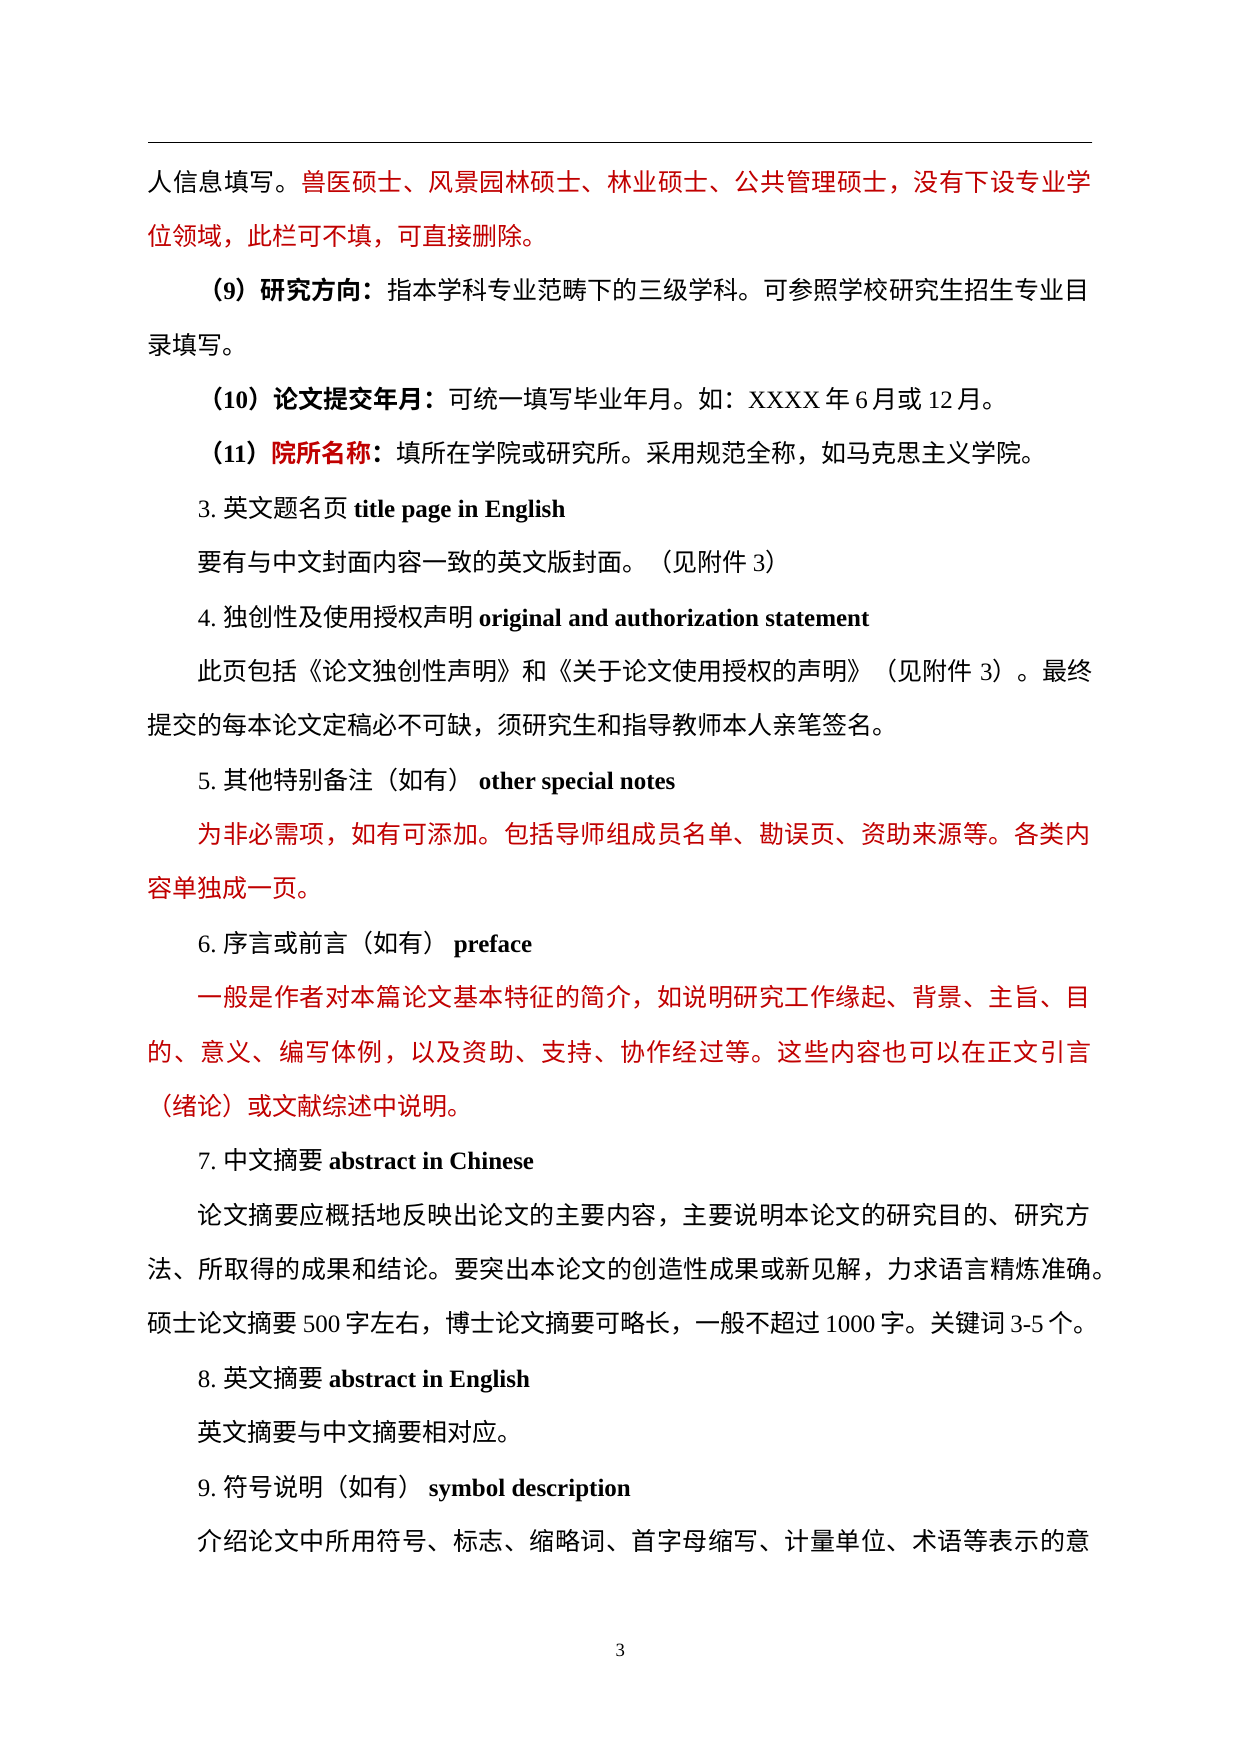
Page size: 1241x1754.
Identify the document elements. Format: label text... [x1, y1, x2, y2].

text 此页包括《论文独创性声明》和《关于论文使用授权的声明》（见附件3）。最终提交的每本论文定稿必不可缺，须研究生和指导教师本人亲笔签名。 [148, 651, 1092, 742]
text 要有与中文封面内容一致的英文版封面。（见附件3） [148, 543, 1092, 579]
text 4. 独创性及使用授权声明 original and authorization statement [148, 597, 1092, 633]
text 论文摘要应概括地反映出论文的主要内容，主要说明本论文的研究目的、研究方法、所取得的成果和结论。要突出本论文的创造性成果或新见解，力求语言精炼准确。硕士论文摘要500字左右，博士论文摘要可略长，一般不超过1000字。关键词3-5个。 [148, 1195, 1092, 1340]
text 5. 其他特别备注（如有） other special notes [148, 760, 1092, 796]
text （11）院所名称：填所在学院或研究所。采用规范全称，如马克思主义学院。 [148, 434, 1092, 470]
text 一般是作者对本篇论文基本特征的简介，如说明研究工作缘起、背景、主旨、目的、意义、编写体例，以及资助、支持、协作经过等。这些内容也可以在正文引言（绪论）或文献综述中说明。 [148, 978, 1092, 1123]
text 7. 中文摘要 abstract in Chinese [148, 1141, 1092, 1177]
text 3. 英文题名页 title page in English [148, 488, 1092, 524]
text （10）论文提交年月：可统一填写毕业年月。如：XXXX年6月或12月。 [148, 379, 1092, 416]
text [148, 1521, 1092, 1558]
text （9）研究方向：指本学科专业范畴下的三级学科。可参照学校研究生招生专业目录填写。 [148, 271, 1092, 361]
text 为非必需项，如有可添加。包括导师组成员名单、勘误页、资助来源等。各类内容单独成一页。 [148, 814, 1092, 905]
text 6. 序言或前言（如有） preface [148, 923, 1092, 959]
text 英文摘要与中文摘要相对应。 [148, 1413, 1092, 1449]
text 8. 英文摘要 abstract in English [148, 1358, 1092, 1394]
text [148, 162, 1092, 253]
text 9. 符号说明（如有） symbol description [148, 1467, 1092, 1503]
